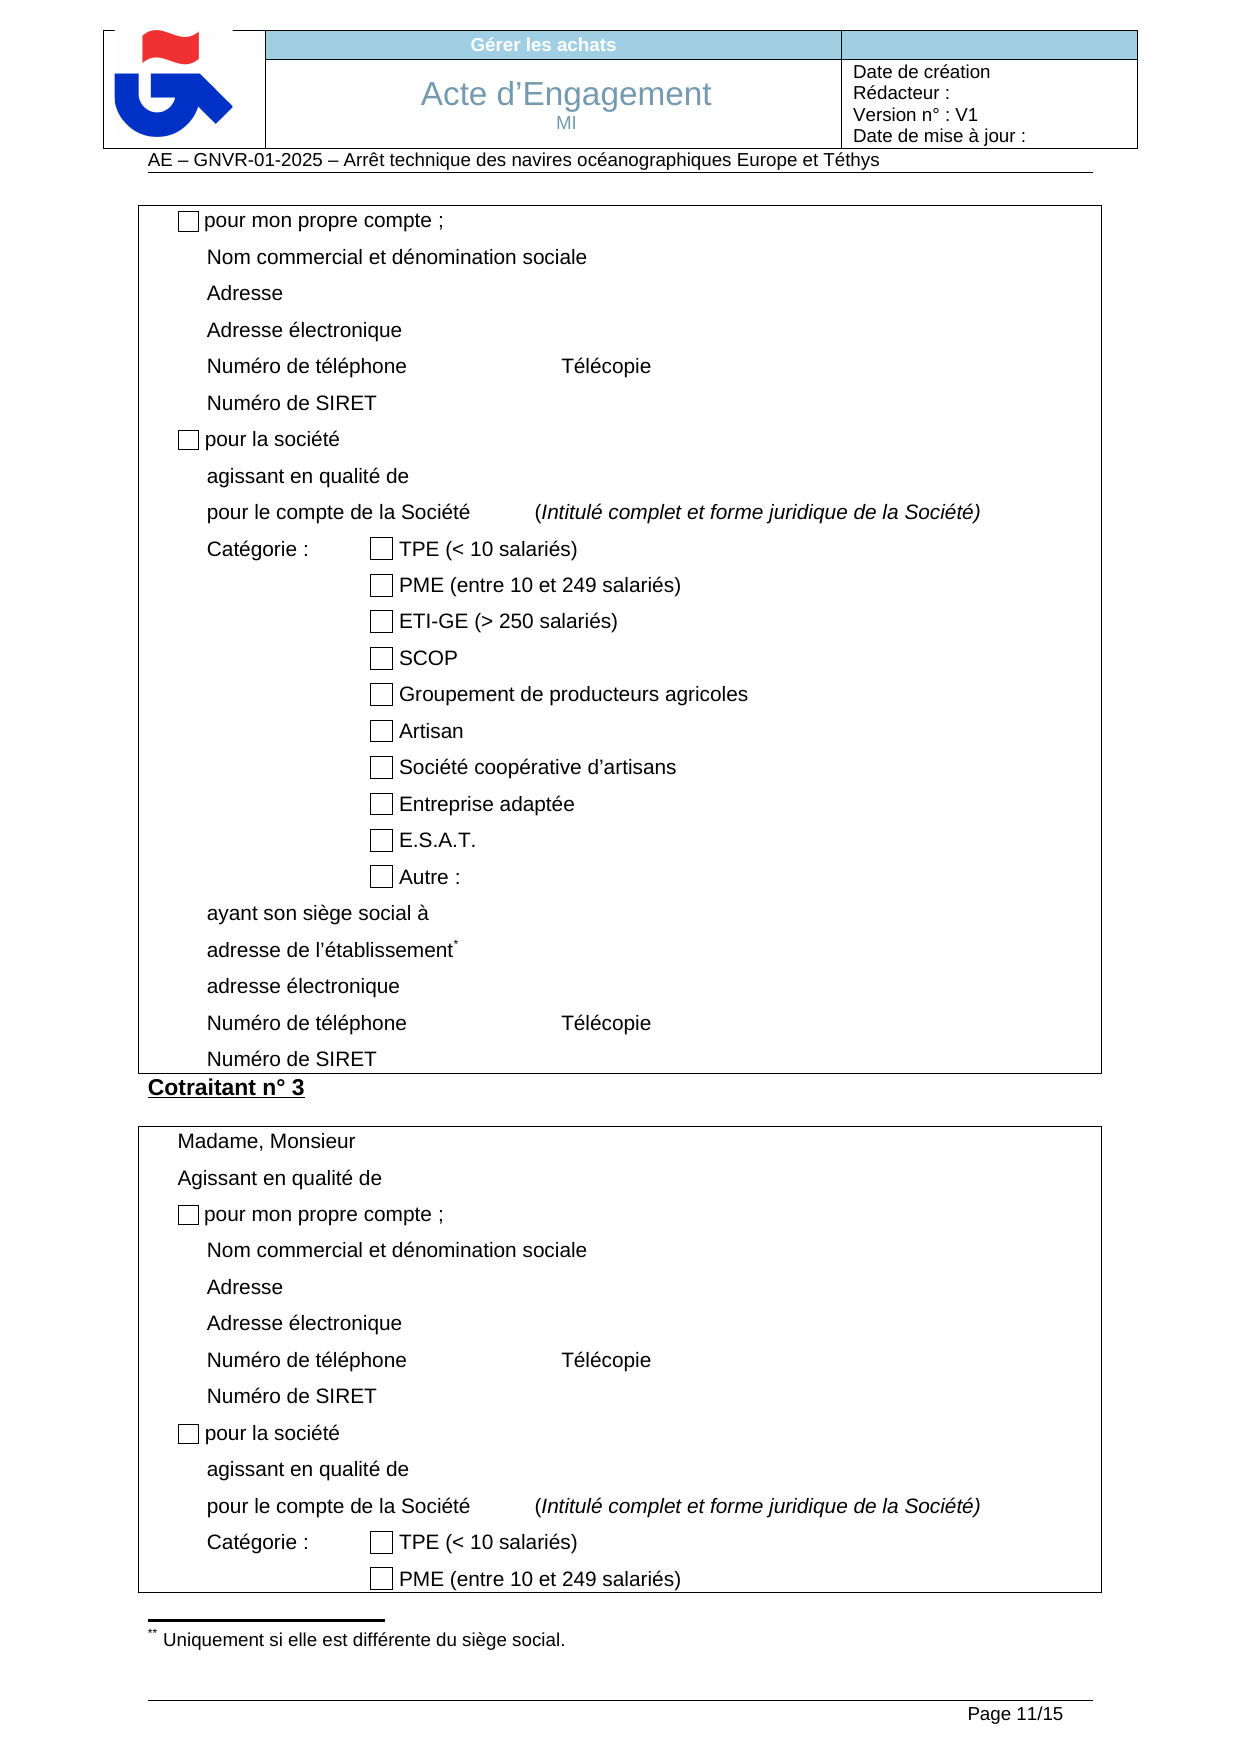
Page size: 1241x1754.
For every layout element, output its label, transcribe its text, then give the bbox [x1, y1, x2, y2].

text Nom commercial et dénomination sociale [139, 242, 1101, 269]
text Artisan [139, 716, 1101, 743]
text Cotraitant n° 3 [148, 1074, 1122, 1100]
text pour mon propre compte ; [139, 206, 1101, 232]
text PME (entre 10 et 249 salariés) [139, 570, 1101, 597]
text Société coopérative d’artisans [139, 752, 1101, 779]
text pour le compte de la Société (Intitulé complet et forme juridique de la Société) [139, 1490, 1101, 1517]
text agissant en qualité de [139, 1454, 1101, 1481]
text Agissant en qualité de [139, 1162, 1101, 1189]
text Nom commercial et dénomination sociale [139, 1235, 1101, 1262]
text Adresse électronique [139, 314, 1101, 342]
text Numéro de SIRET [139, 387, 1101, 414]
text Numéro de SIRET [139, 1381, 1101, 1408]
text adresse de l’établissement* [139, 934, 1101, 961]
text Catégorie : TPE (< 10 salariés) [139, 533, 1101, 560]
text ETI-GE (> 250 salariés) [139, 606, 1101, 633]
text Numéro de téléphone Télécopie [139, 351, 1101, 378]
text pour le compte de la Société (Intitulé complet et forme juridique de la Société) [139, 497, 1101, 524]
text ayant son siège social à [139, 898, 1101, 925]
text Numéro de téléphone Télécopie [139, 1344, 1101, 1372]
text adresse électronique [139, 971, 1101, 998]
text Adresse [139, 278, 1101, 305]
text Catégorie : TPE (< 10 salariés) [139, 1527, 1101, 1554]
text agissant en qualité de [139, 460, 1101, 487]
text Adresse [139, 1272, 1101, 1299]
text SCOP [139, 643, 1101, 670]
text Entreprise adaptée [139, 788, 1101, 816]
picture [114, 30, 233, 137]
text Adresse électronique [139, 1308, 1101, 1335]
text pour la société [139, 1417, 1101, 1444]
text Groupement de producteurs agricoles [139, 679, 1101, 706]
text pour mon propre compte ; [139, 1199, 1101, 1226]
text E.S.A.T. [139, 825, 1101, 852]
text Madame, Monsieur [139, 1127, 1101, 1153]
text Autre : [139, 861, 1101, 888]
text pour la société [139, 424, 1101, 451]
text Numéro de SIRET [139, 1044, 1101, 1073]
text Numéro de téléphone Télécopie [139, 1007, 1101, 1034]
text PME (entre 10 et 249 salariés) [139, 1563, 1101, 1592]
